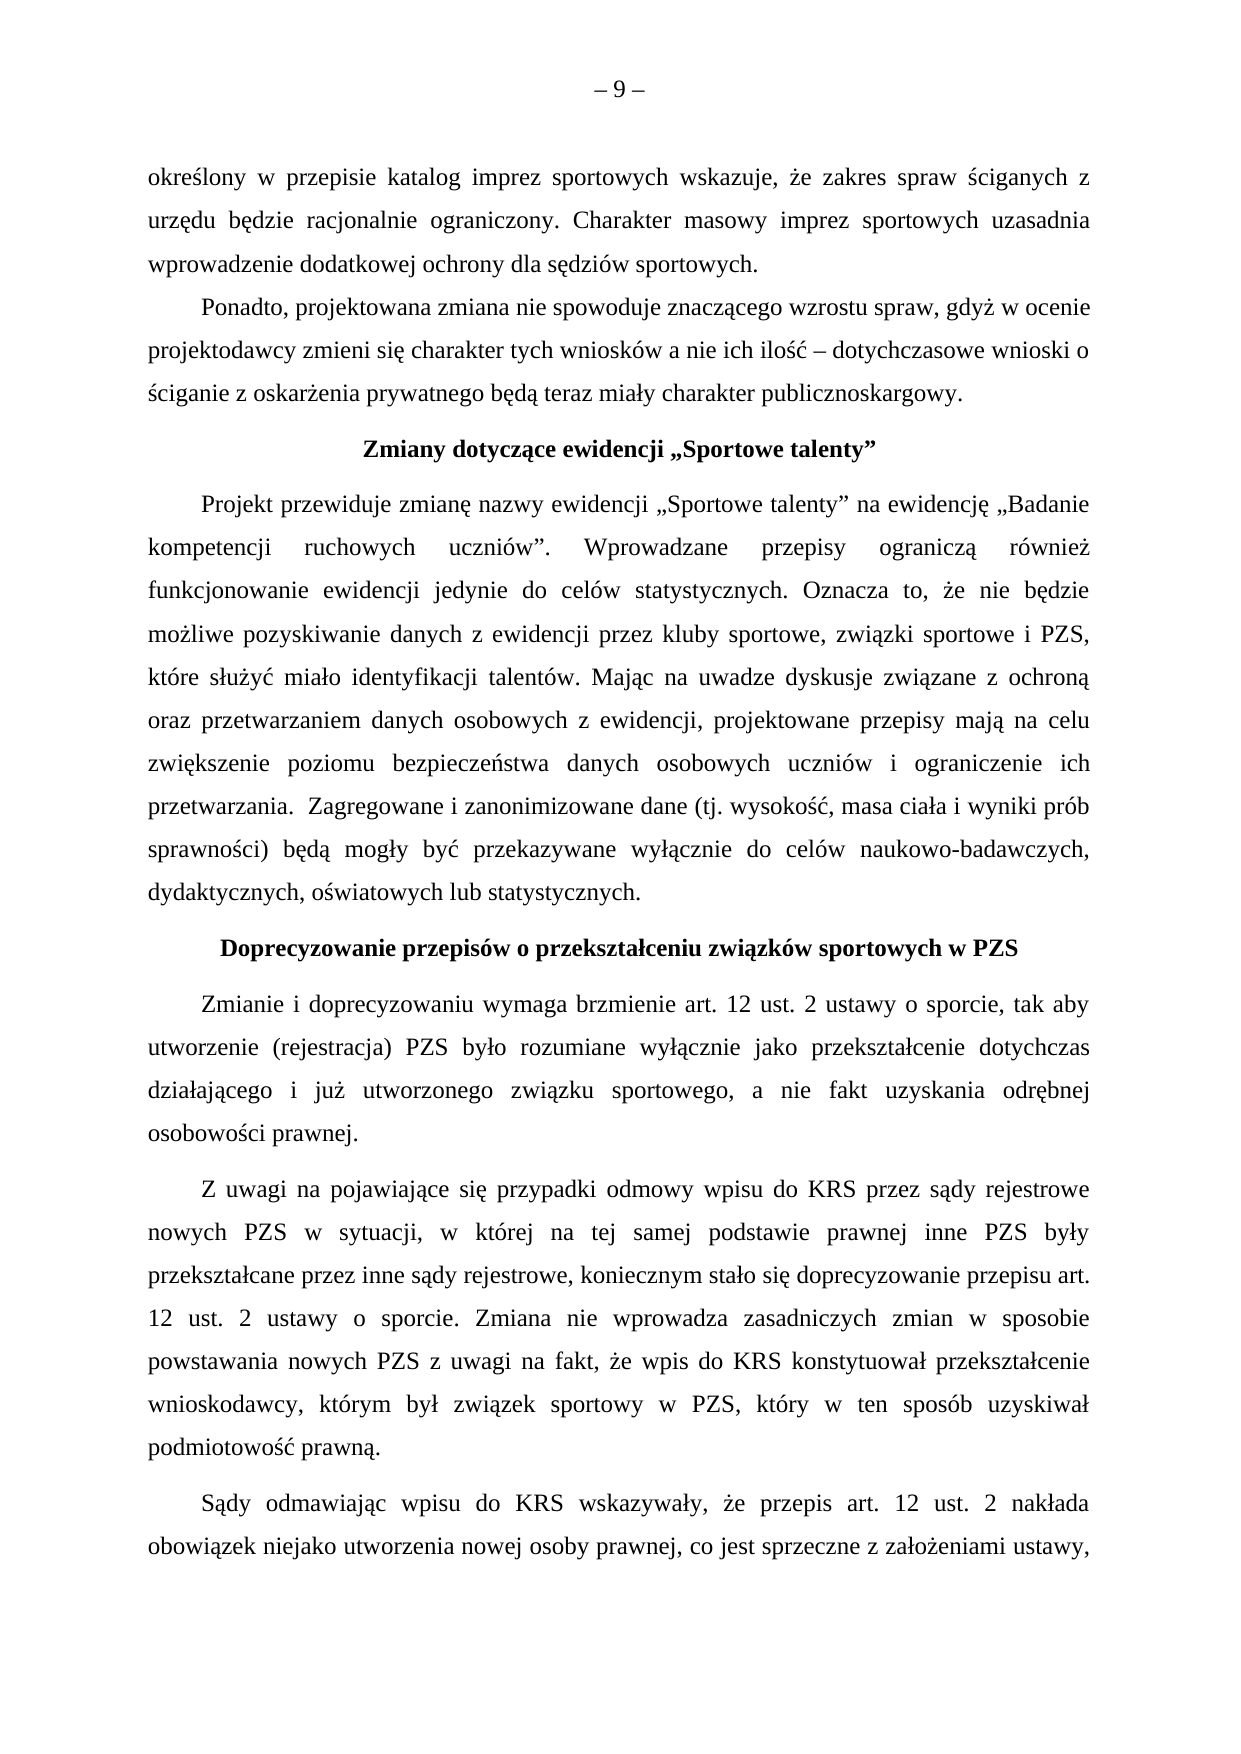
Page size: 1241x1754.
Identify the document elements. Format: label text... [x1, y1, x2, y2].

text Zmianie i doprecyzowaniu wymaga brzmienie art. 12 ust. 2 ustawy o sporcie, tak aby utworzenie (rejestracja) PZS było rozumiane wyłącznie jako przekształcenie dotychczas działającego i już utworzonego związku sportowego, a nie fakt uzyskania odrębnej osobowości prawnej. [148, 989, 1091, 1147]
text Zmiany dotyczące ewidencji „Sportowe talenty” [148, 434, 1091, 462]
text Projekt przewiduje zmianę nazwy ewidencji „Sportowe talenty” na ewidencję „Badanie kompetencji ruchowych uczniów”. Wprowadzane przepisy ograniczą również funkcjonowanie ewidencji jedynie do celów statystycznych. Oznacza to, że nie będzie możliwe pozyskiwanie danych z ewidencji przez kluby sportowe, związki sportowe i PZS, które służyć miało identyfikacji talentów. Mając na uwadze dyskusje związane z ochroną oraz przetwarzaniem danych osobowych z ewidencji, projektowane przepisy mają na celu zwiększenie poziomu bezpieczeństwa danych osobowych uczniów i ograniczenie ich przetwarzania. Zagregowane i zanonimizowane dane (tj. wysokość, masa ciała i wyniki prób sprawności) będą mogły być przekazywane wyłącznie do celów naukowo-badawczych, dydaktycznych, oświatowych lub statystycznych. [148, 489, 1091, 906]
text Z uwagi na pojawiające się przypadki odmowy wpisu do KRS przez sądy rejestrowe nowych PZS w sytuacji, w której na tej samej podstawie prawnej inne PZS były przekształcane przez inne sądy rejestrowe, koniecznym stało się doprecyzowanie przepisu art. 12 ust. 2 ustawy o sporcie. Zmiana nie wprowadza zasadniczych zmian w sposobie powstawania nowych PZS z uwagi na fakt, że wpis do KRS konstytuował przekształcenie wnioskodawcy, którym był związek sportowy w PZS, który w ten sposób uzyskiwał podmiotowość prawną. [148, 1174, 1091, 1461]
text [148, 1488, 1091, 1560]
text Doprecyzowanie przepisów o przekształceniu związków sportowych w PZS [148, 933, 1091, 962]
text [148, 162, 1091, 277]
text Ponadto, projektowana zmiana nie spowoduje znaczącego wzrostu spraw, gdyż w ocenie projektodawcy zmieni się charakter tych wniosków a nie ich ilość – dotychczasowe wnioski o ściganie z oskarżenia prywatnego będą teraz miały charakter publicznoskargowy. [148, 292, 1091, 407]
